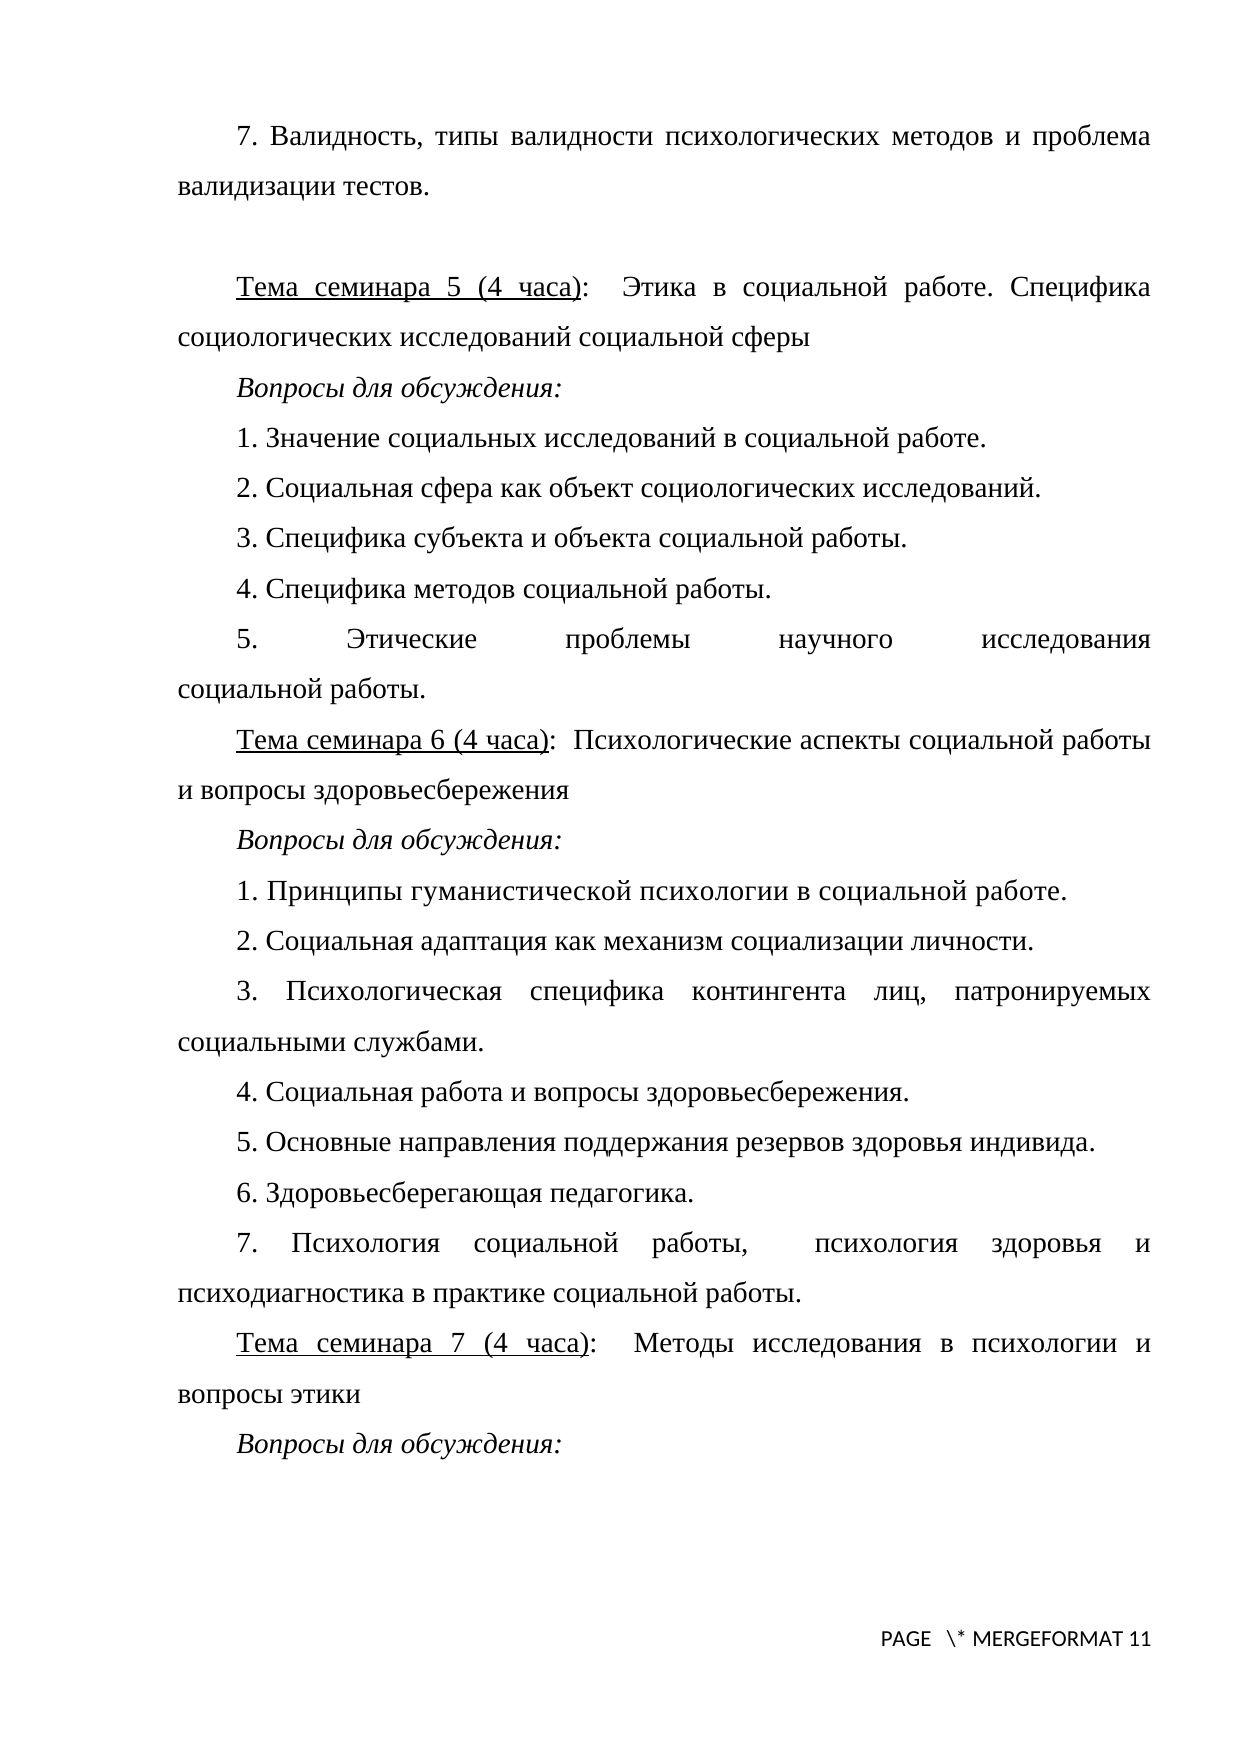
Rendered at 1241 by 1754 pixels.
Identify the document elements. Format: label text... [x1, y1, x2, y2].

text 7. Психология социальной работы, психология здоровья и психодиагностика в практике социальной работы. [177, 1225, 1152, 1309]
text 6. Здоровьесберегающая педагогика. [177, 1175, 1152, 1208]
subtitle 4. Социальная работа и вопросы здоровьесбережения. [177, 1074, 1152, 1108]
text Тема семинара 6 (4 часа): Психологические аспекты социальной работы и вопросы здоровьесбережения [177, 722, 1152, 806]
text Тема семинара 5 (4 часа): Этика в социальной работе. Специфика социологических исследований социальной сферы [177, 269, 1152, 353]
subtitle 1. Принципы гуманистической психологии в социальной работе. [177, 873, 1152, 906]
text Вопросы для обсуждения: [177, 1426, 1152, 1460]
text 1. Значение социальных исследований в социальной работе. [177, 420, 1152, 453]
text 4. Специфика методов социальной работы. [177, 571, 1152, 604]
text 7. Валидность, типы валидности психологических методов и проблема валидизации тестов. [177, 118, 1152, 202]
subtitle 2. Социальная адаптация как механизм социализации личности. [177, 923, 1152, 957]
text 5. Этические проблемы научного исследования социальной работы. [177, 621, 1152, 705]
subtitle 3. Психологическая специфика контингента лиц, патронируемых социальными службами. [177, 973, 1152, 1057]
text Вопросы для обсуждения: [177, 822, 1152, 856]
text 2. Социальная сфера как объект социологических исследований. [177, 470, 1152, 504]
text 5. Основные направления поддержания резервов здоровья индивида. [177, 1124, 1152, 1158]
text Тема семинара 7 (4 часа): Методы исследования в психологии и вопросы этики [177, 1326, 1152, 1409]
text 3. Специфика субъекта и объекта социальной работы. [177, 521, 1152, 554]
text Вопросы для обсуждения: [177, 370, 1152, 403]
